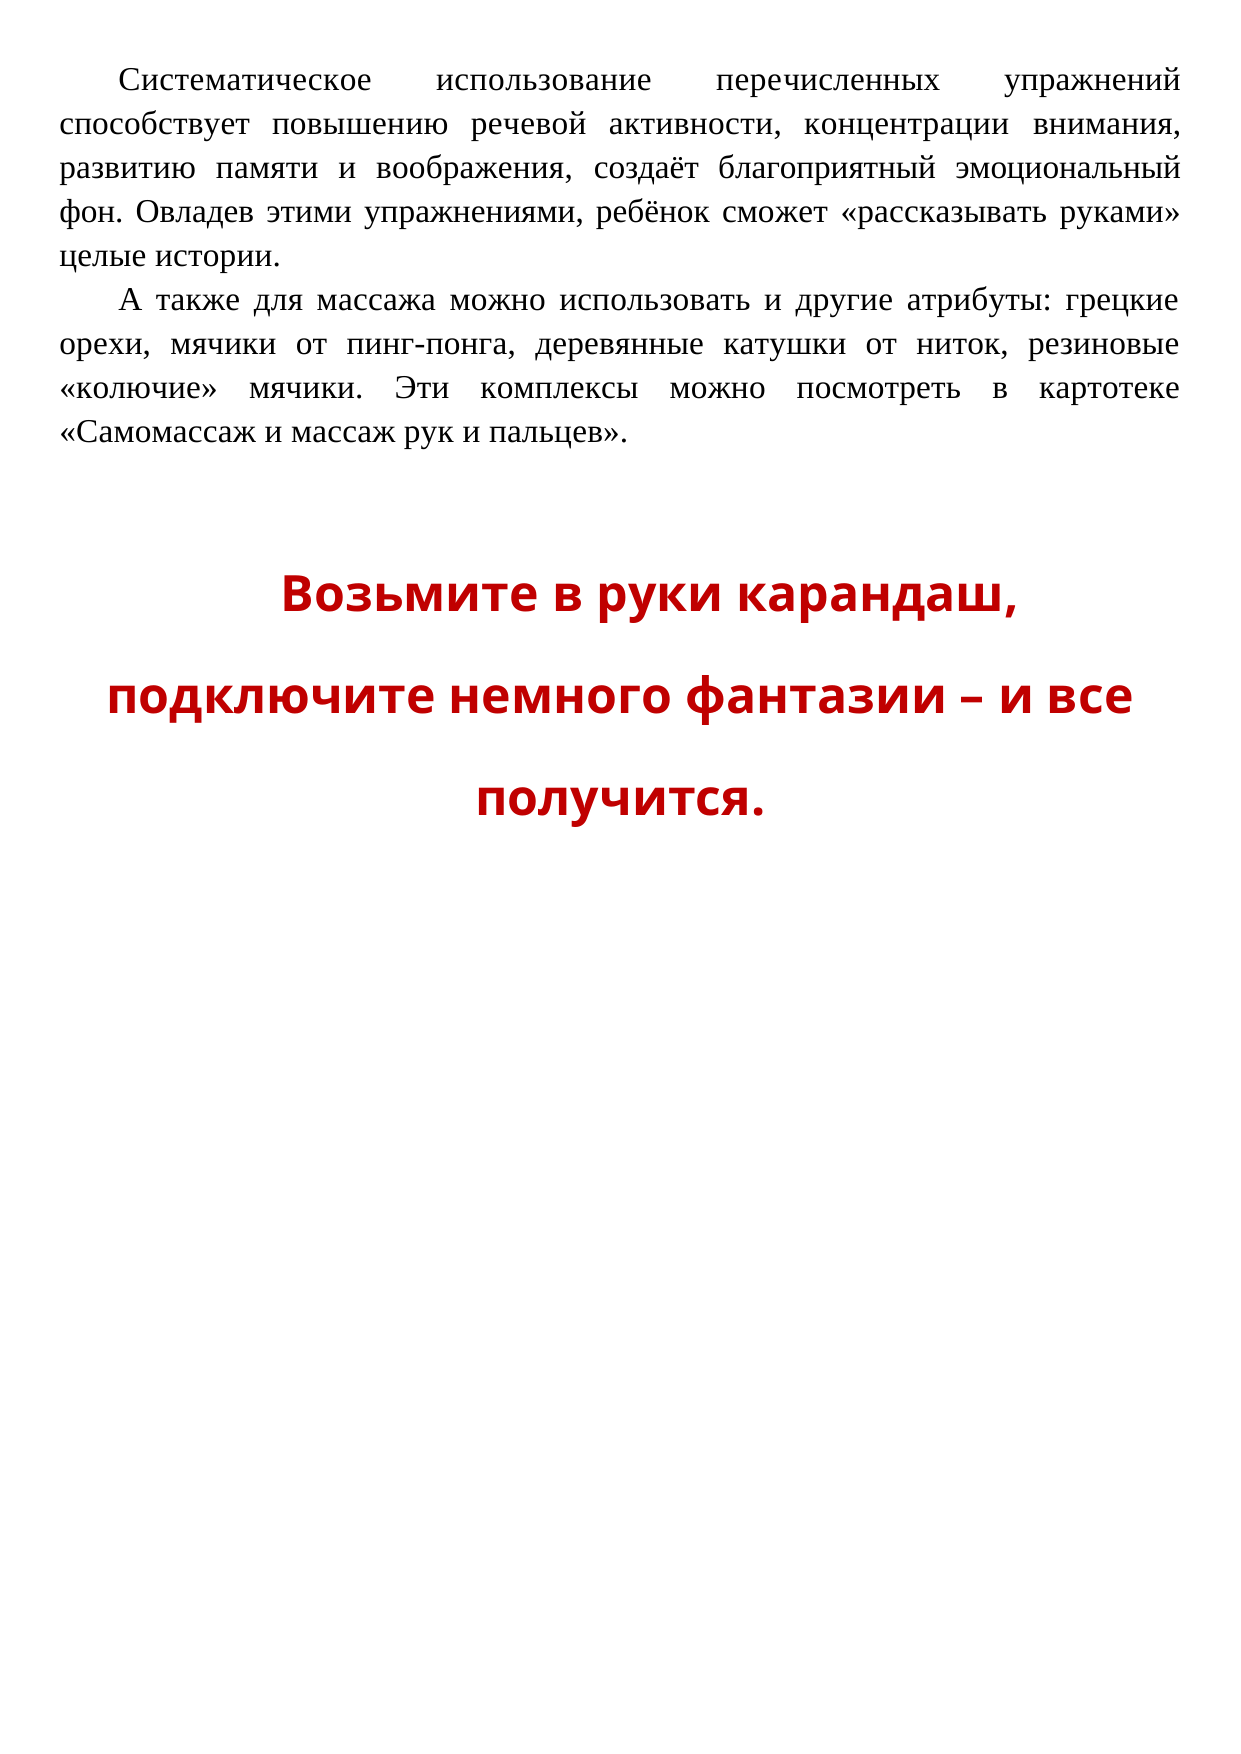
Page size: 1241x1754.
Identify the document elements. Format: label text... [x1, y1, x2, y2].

text Возьмите в руки карандаш, подключите немного фантазии – и все получится. [59, 558, 1181, 830]
text А также для массажа можно использовать и другие атрибуты: грецкие орехи, мячики от пинг-понга, деревянные катушки от ниток, резиновые «колючие» мячики. Эти комплексы можно посмотреть в картотеке «Самомассаж и массаж рук и пальцев». [59, 279, 1181, 450]
text Систематическое использование перечисленных упражнений способствует повышению речевой активности, концентрации внимания, развитию памяти и воображения, создаёт благоприятный эмоциональный фон. Овладев этими упражнениями, ребёнок сможет «рассказывать руками» целые истории. [59, 59, 1181, 274]
